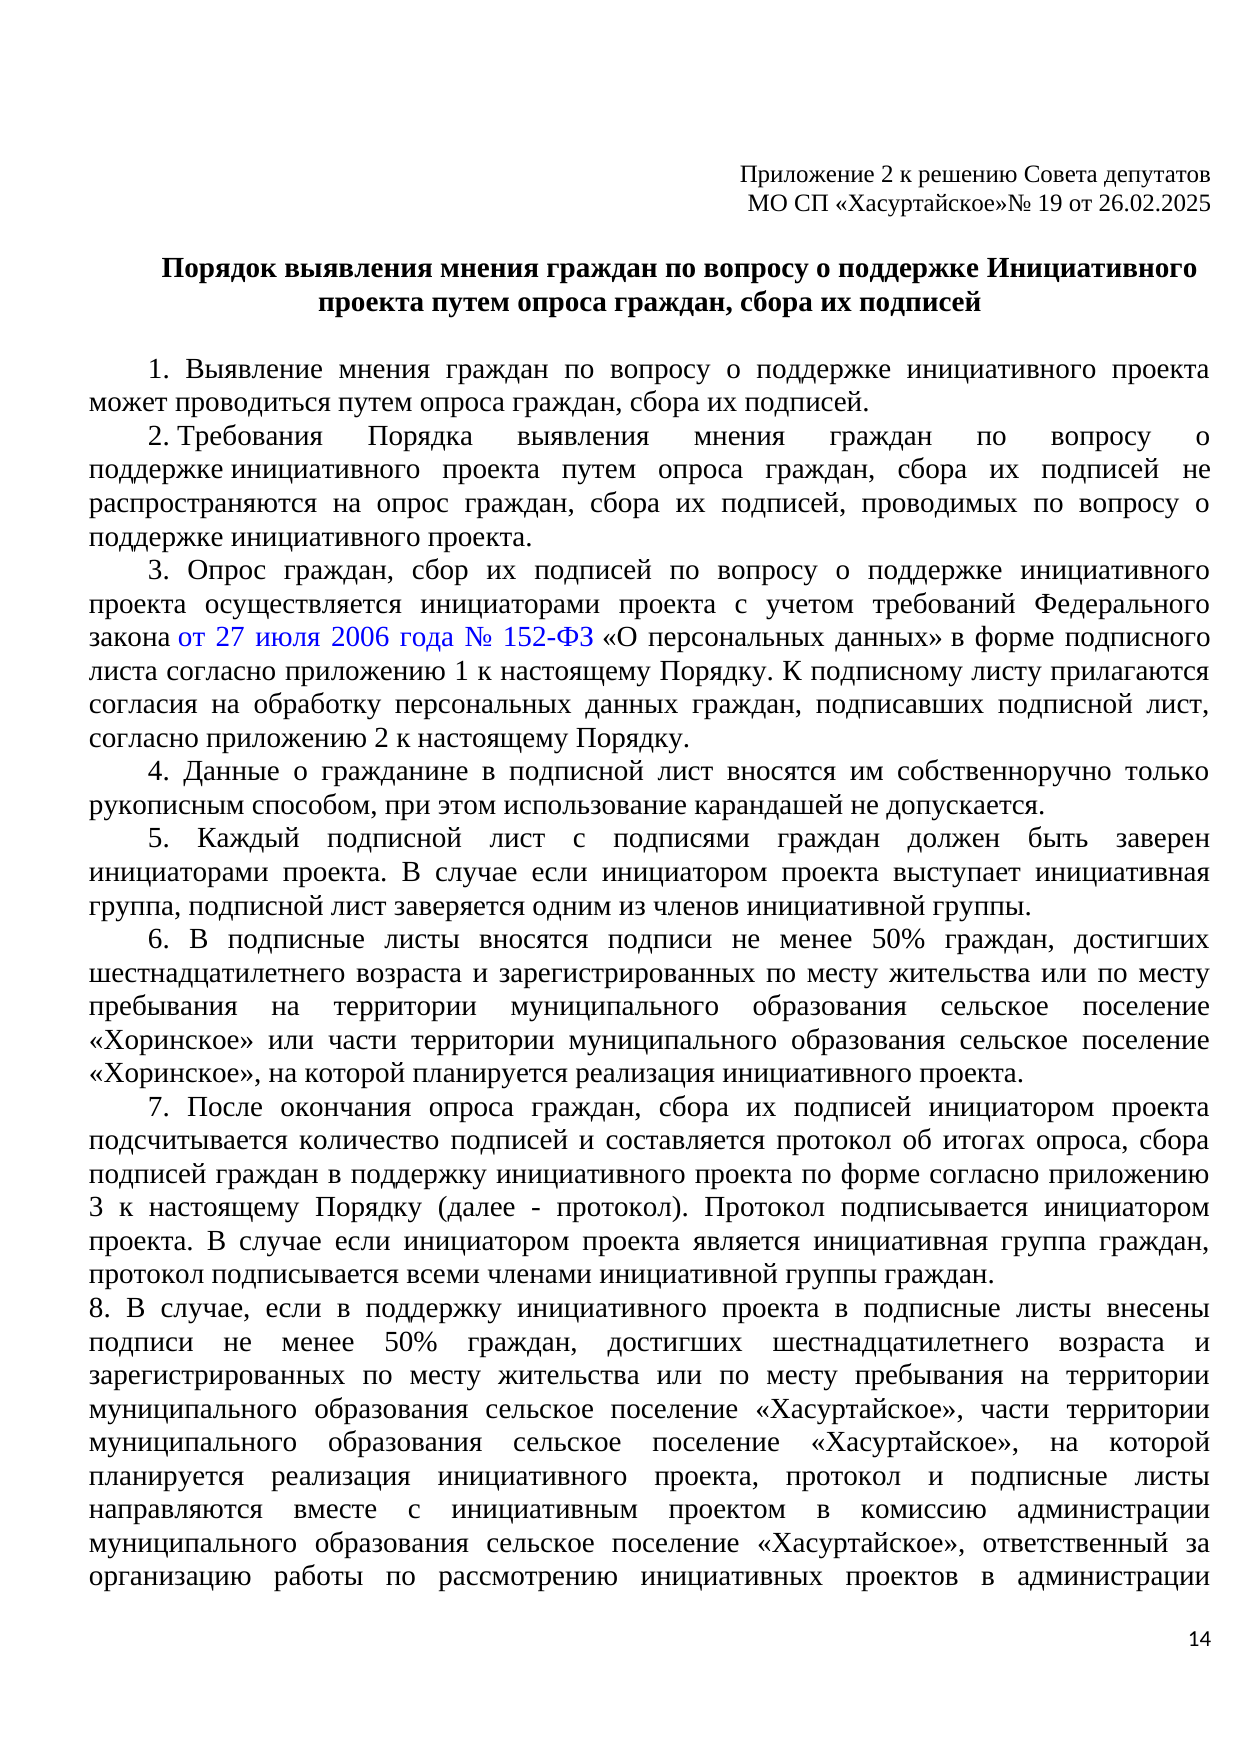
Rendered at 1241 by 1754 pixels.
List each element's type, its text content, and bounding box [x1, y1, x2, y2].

text 4. Данные о гражданине в подписной лист вносятся им собственноручно только рукописным способом, при этом использование карандашей не допускается. [89, 753, 1211, 821]
text 2. Требования Порядка выявления мнения граждан по вопросу о поддержке инициативного проекта путем опроса граждан, сбора их подписей не распространяются на опрос граждан, сбора их подписей, проводимых по вопросу о поддержке инициативного проекта. [89, 418, 1211, 552]
text 7. После окончания опроса граждан, сбора их подписей инициатором проекта подсчитывается количество подписей и составляется протокол об итогах опроса, сбора подписей граждан в поддержку инициативного проекта по форме согласно приложению 3 к настоящему Порядку (далее - протокол). Протокол подписывается инициатором проекта. В случае если инициатором проекта является инициативная группа граждан, протокол подписывается всеми членами инициативной группы граждан. [89, 1089, 1211, 1290]
text МО СП «Хасуртайское»№ 19 от 26.02.2025 [89, 188, 1211, 217]
text Порядок выявления мнения граждан по вопросу о поддержке Инициативного проекта путем опроса граждан, сбора их подписей [89, 250, 1211, 317]
text 6. В подписные листы вносятся подписи не менее 50% граждан, достигших шестнадцатилетнего возраста и зарегистрированных по месту жительства или по месту пребывания на территории муниципального образования сельское поселение «Хоринское» или части территории муниципального образования сельское поселение «Хоринское», на которой планируется реализация инициативного проекта. [89, 921, 1211, 1089]
text 5. Каждый подписной лист с подписями граждан должен быть заверен инициаторами проекта. В случае если инициатором проекта выступает инициативная группа, подписной лист заверяется одним из членов инициативной группы. [89, 821, 1211, 921]
text 3. Опрос граждан, сбор их подписей по вопросу о поддержке инициативного проекта осуществляется инициаторами проекта с учетом требований Федерального закона от 27 июля 2006 года № 152-ФЗ «О персональных данных» в форме подписного листа согласно приложению 1 к настоящему Порядку. К подписному листу прилагаются согласия на обработку персональных данных граждан, подписавших подписной лист, согласно приложению 2 к настоящему Порядку. [89, 552, 1211, 753]
text Приложение 2 к решению Совета депутатов [89, 159, 1211, 188]
text 1. Выявление мнения граждан по вопросу о поддержке инициативного проекта может проводиться путем опроса граждан, сбора их подписей. [89, 351, 1211, 418]
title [89, 1290, 1211, 1592]
